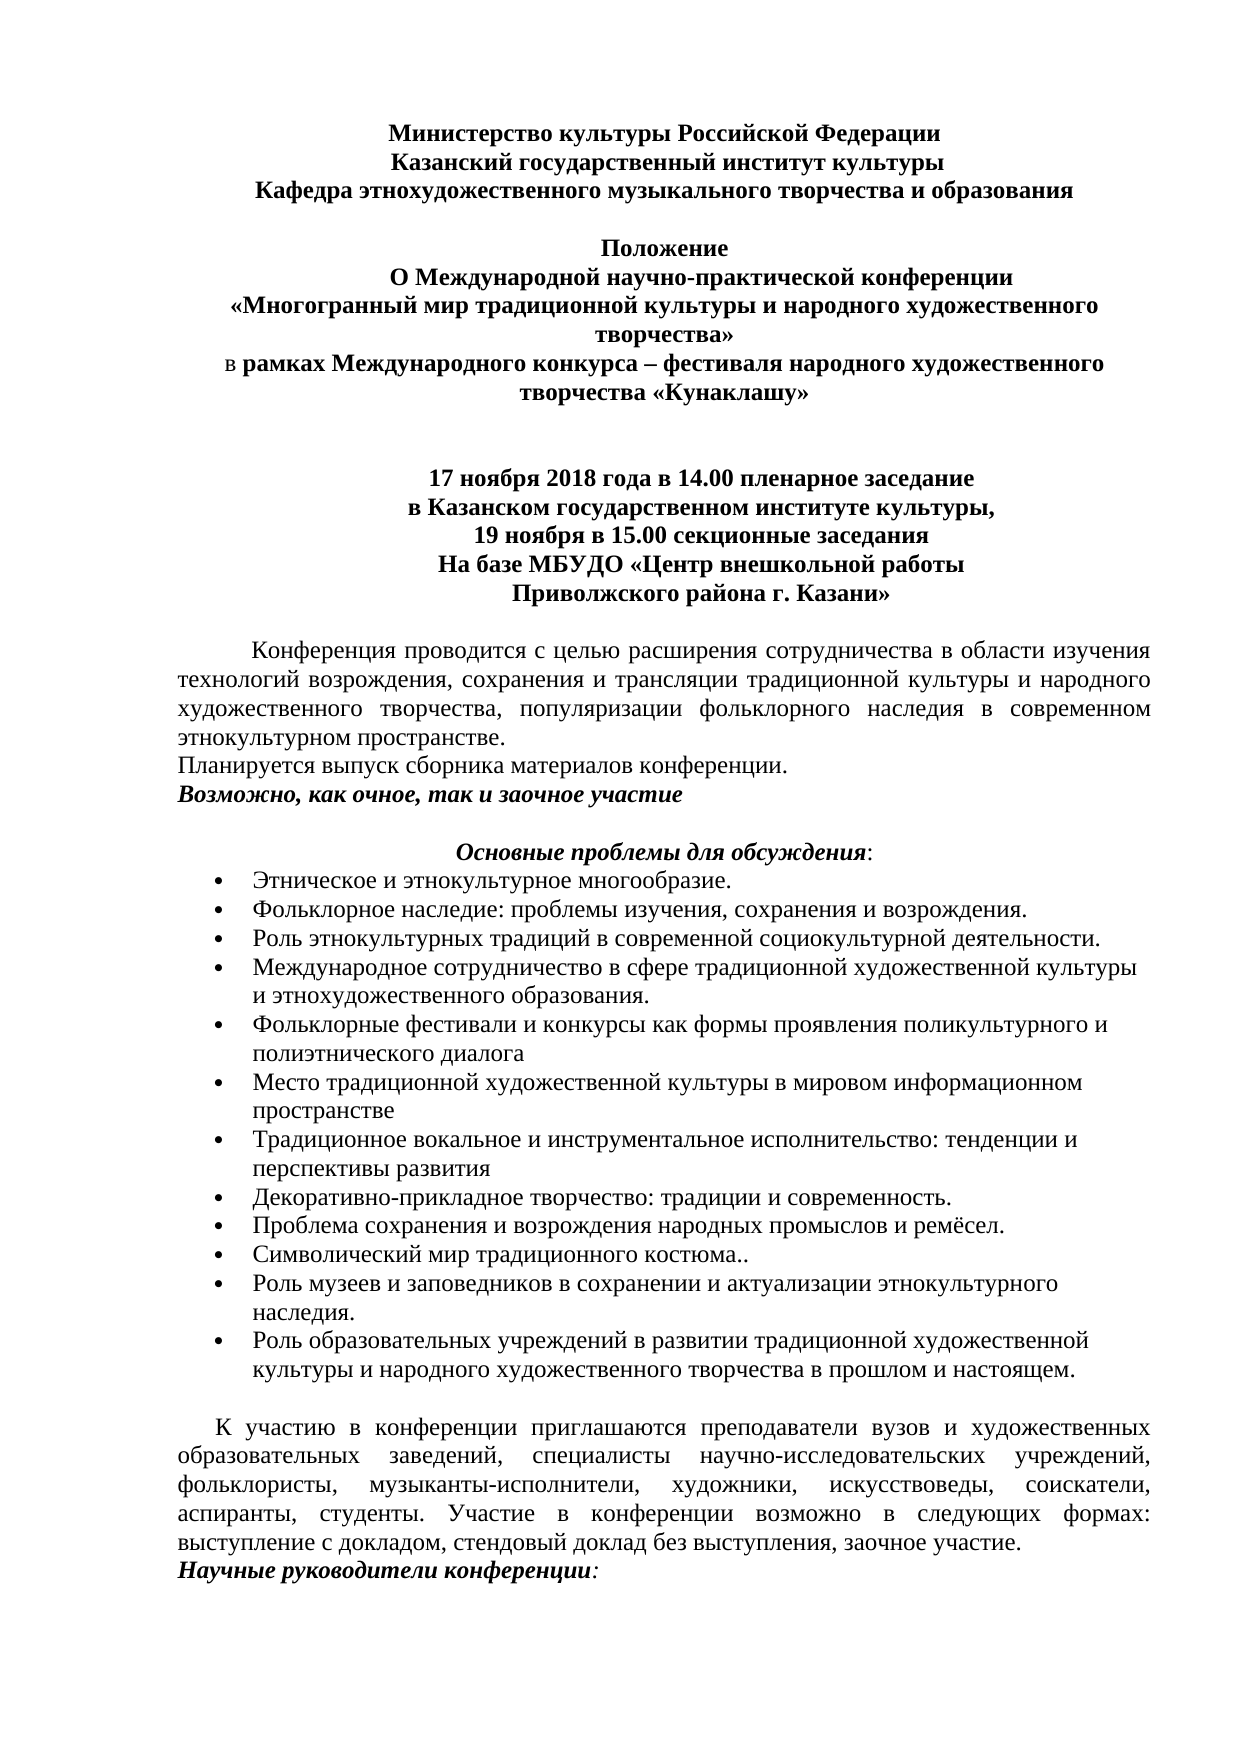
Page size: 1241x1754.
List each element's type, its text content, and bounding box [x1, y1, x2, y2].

list Международное сотрудничество в сфере традиционной художественной культуры и этнохудожественного образования. [215, 952, 1152, 1009]
text На базе МБУДО «Центр внешкольной работы [177, 549, 1152, 578]
text Основные проблемы для обсуждения: [177, 837, 1152, 866]
list Роль этнокультурных традиций в современной социокультурной деятельности. [215, 923, 1152, 952]
text Министерство культуры Российской Федерации [177, 118, 1152, 147]
text Научные руководители конференции: [177, 1556, 1152, 1584]
list Место традиционной художественной культуры в мировом информационном пространстве [215, 1067, 1152, 1124]
list Традиционное вокальное и инструментальное исполнительство: тенденции и перспективы развития [215, 1124, 1152, 1182]
text в рамках Международного конкурса – фестиваля народного художественного творчества «Кунаклашу» [177, 348, 1152, 406]
text Кафедра этнохудожественного музыкального творчества и образования [177, 176, 1152, 204]
list Проблема сохранения и возрождения народных промыслов и ремёсел. [215, 1211, 1152, 1239]
text 19 ноября в 15.00 секционные заседания [177, 521, 1152, 549]
text Конференция проводится с целью расширения сотрудничества в области изучения технологий возрождения, сохранения и трансляции традиционной культуры и народного художественного творчества, популяризации фольклорного наследия в современном этнокультурном пространстве. [177, 636, 1152, 751]
list Фольклорные фестивали и конкурсы как формы проявления поликультурного и полиэтнического диалога [215, 1009, 1152, 1067]
text «Многогранный мир традиционной культуры и народного художественного творчества» [177, 291, 1152, 348]
list Символический мир традиционного костюма.. [215, 1239, 1152, 1268]
list Этническое и этнокультурное многообразие. [215, 866, 1152, 894]
text 17 ноября 2018 года в 14.00 пленарное заседание [177, 463, 1152, 492]
text в Казанском государственном институте культуры, [177, 492, 1152, 521]
text К участию в конференции приглашаются преподаватели вузов и художественных образовательных заведений, специалисты научно-исследовательских учреждений, фольклористы, музыканты-исполнители, художники, искусствоведы, соискатели, аспиранты, студенты. Участие в конференции возможно в следующих формах: выступление с докладом, стендовый доклад без выступления, заочное участие. [177, 1412, 1152, 1556]
list Декоративно-прикладное творчество: традиции и современность. [215, 1182, 1152, 1211]
text Планируется выпуск сборника материалов конференции. [177, 751, 1152, 779]
list Роль образовательных учреждений в развитии традиционной художественной культуры и народного художественного творчества в прошлом и настоящем. [215, 1326, 1152, 1383]
list Роль музеев и заповедников в сохранении и актуализации этнокультурного наследия. [215, 1268, 1152, 1326]
text Возможно, как очное, так и заочное участие [177, 779, 1152, 808]
list Фольклорное наследие: проблемы изучения, сохранения и возрождения. [215, 894, 1152, 923]
text Приволжского района г. Казани» [177, 578, 1152, 607]
text Положение [177, 233, 1152, 262]
text О Международной научно-практической конференции [177, 262, 1152, 291]
text Казанский государственный институт культуры [177, 147, 1152, 176]
